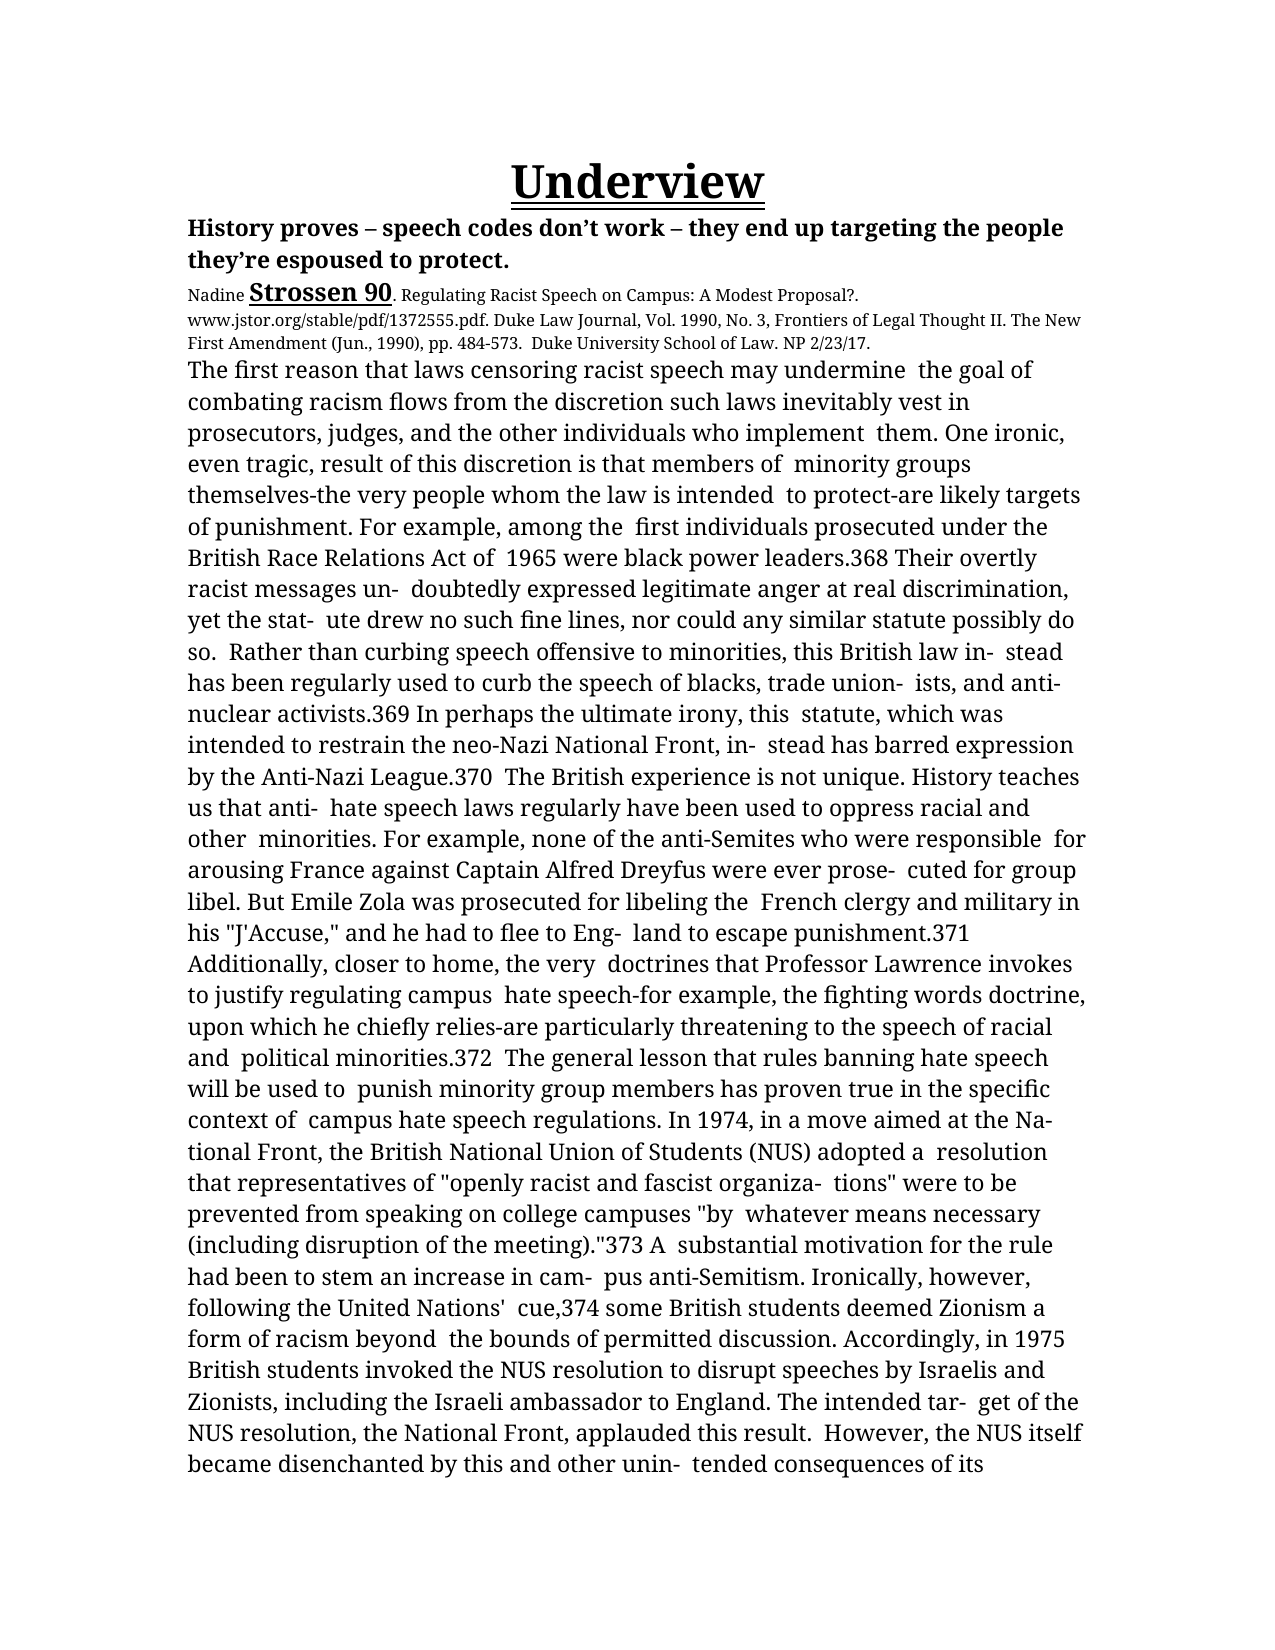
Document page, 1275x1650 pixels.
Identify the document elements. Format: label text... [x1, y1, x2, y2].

subtitle History proves – speech codes don’t work – they end up targeting the people they’re espoused to protect. [187, 212, 1087, 275]
text Nadine Strossen 90. Regulating Racist Speech on Campus: A Modest Proposal?. www.jstor.org/stable/pdf/1372555.pdf. Duke Law Journal, Vol. 1990, No. 3, Frontiers of Legal Thought II. The New First Amendment (Jun., 1990), pp. 484-573. Duke University School of Law. NP 2/23/17. [187, 275, 1087, 354]
subtitle Underview [187, 150, 1087, 212]
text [187, 354, 1087, 1479]
